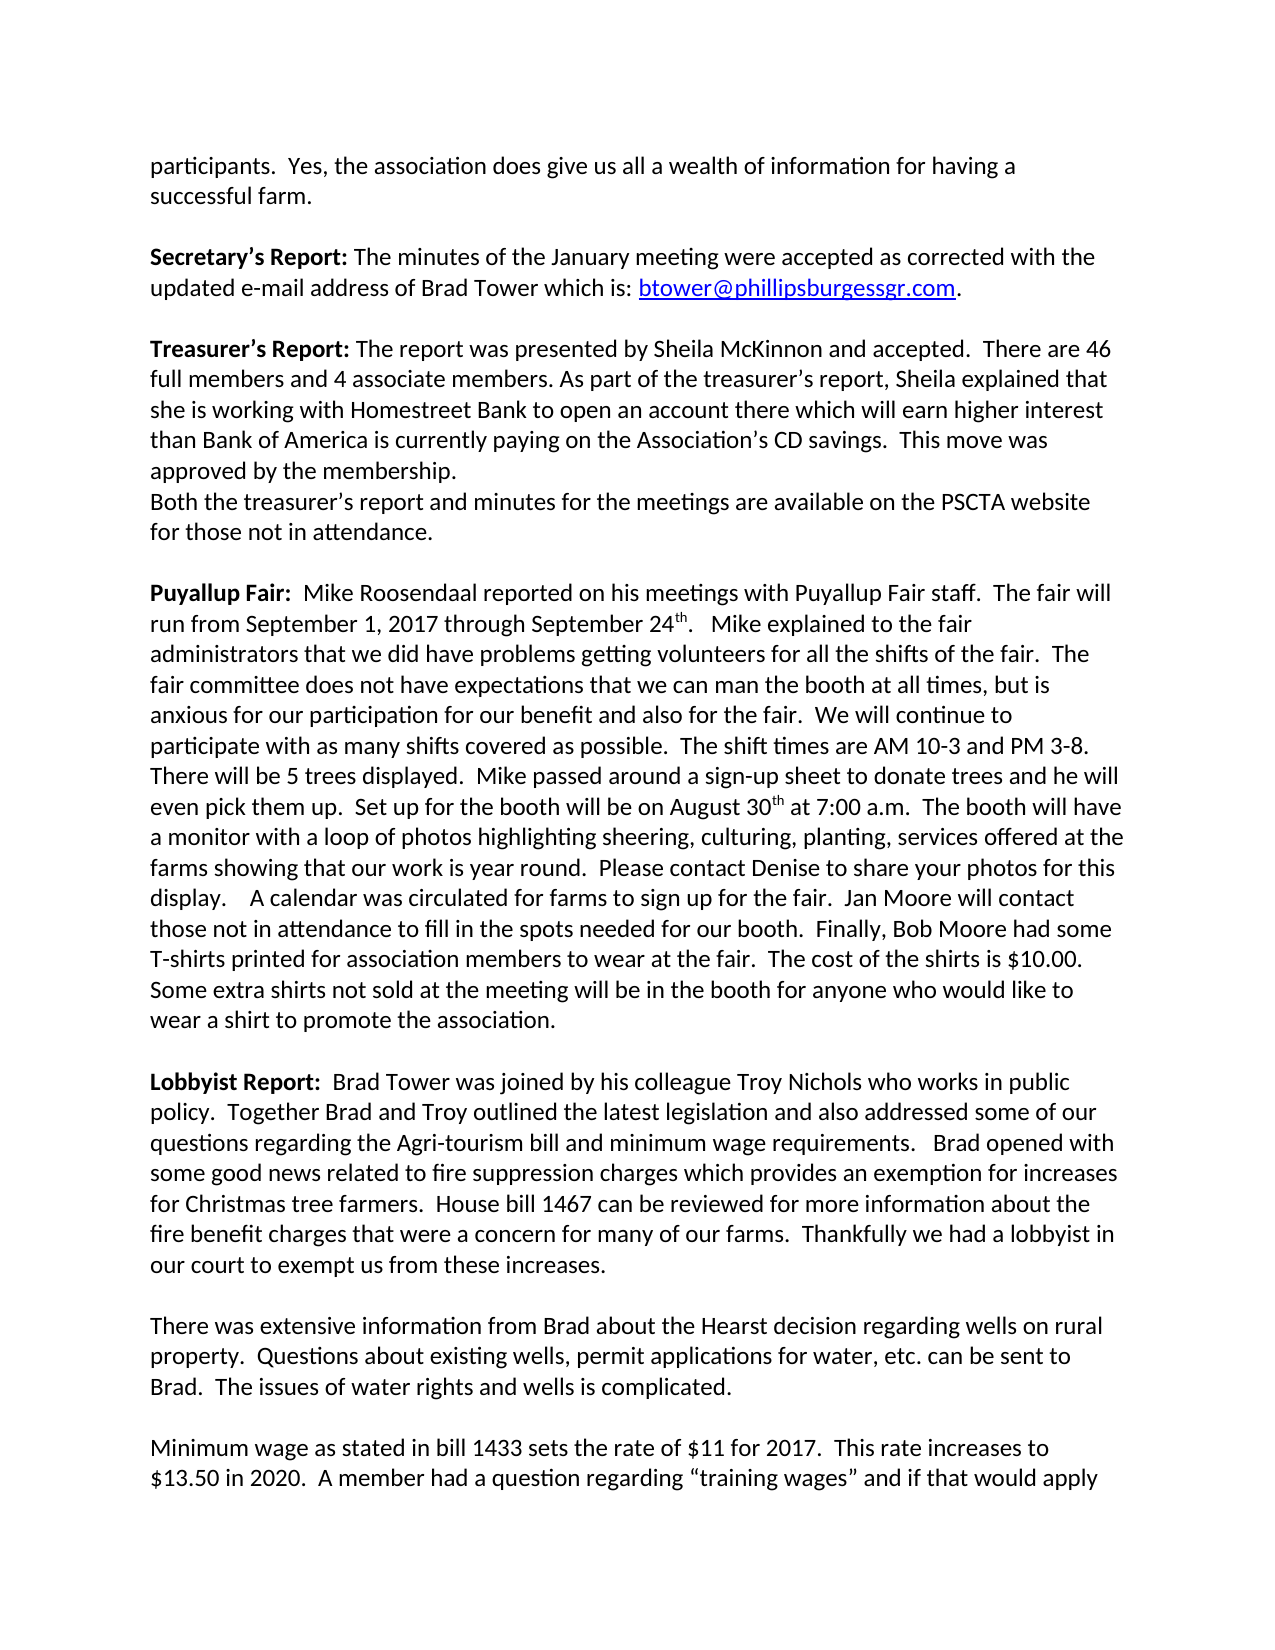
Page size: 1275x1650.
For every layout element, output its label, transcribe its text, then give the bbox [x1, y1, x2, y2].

text Lobbyist Report: Brad Tower was joined by his colleague Troy Nichols who works in public policy. Together Brad and Troy outlined the latest legislation and also addressed some of our questions regarding the Agri-tourism bill and minimum wage requirements. Brad opened with some good news related to fire suppression charges which provides an exemption for increases for Christmas tree farmers. House bill 1467 can be reviewed for more information about the fire benefit charges that were a concern for many of our farms. Thankfully we had a lobbyist in our court to exempt us from these increases. [150, 1066, 1125, 1279]
text Secretary’s Report: The minutes of the January meeting were accepted as corrected with the updated e-mail address of Brad Tower which is: btower@phillipsburgessgr.com. [150, 242, 1125, 303]
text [150, 1432, 1125, 1493]
text Both the treasurer’s report and minutes for the meetings are available on the PSCTA website for those not in attendance. [150, 486, 1125, 547]
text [150, 150, 1125, 211]
text Treasurer’s Report: The report was presented by Sheila McKinnon and accepted. There are 46 full members and 4 associate members. As part of the treasurer’s report, Sheila explained that she is working with Homestreet Bank to open an account there which will earn higher interest than Bank of America is currently paying on the Association’s CD savings. This move was approved by the membership. [150, 333, 1125, 486]
text Puyallup Fair: Mike Roosendaal reported on his meetings with Puyallup Fair staff. The fair will run from September 1, 2017 through September 24th. Mike explained to the fair administrators that we did have problems getting volunteers for all the shifts of the fair. The fair committee does not have expectations that we can man the booth at all times, but is anxious for our participation for our benefit and also for the fair. We will continue to participate with as many shifts covered as possible. The shift times are AM 10-3 and PM 3-8. There will be 5 trees displayed. Mike passed around a sign-up sheet to donate trees and he will even pick them up. Set up for the booth will be on August 30th at 7:00 a.m. The booth will have a monitor with a loop of photos highlighting sheering, culturing, planting, services offered at the farms showing that our work is year round. Please contact Denise to share your photos for this display. A calendar was circulated for farms to sign up for the fair. Jan Moore will contact those not in attendance to fill in the spots needed for our booth. Finally, Bob Moore had some T-shirts printed for association members to wear at the fair. The cost of the shirts is $10.00. Some extra shirts not sold at the meeting will be in the booth for anyone who would like to wear a shirt to promote the association. [150, 577, 1125, 1035]
text There was extensive information from Brad about the Hearst decision regarding wells on rural property. Questions about existing wells, permit applications for water, etc. can be sent to Brad. The issues of water rights and wells is complicated. [150, 1310, 1125, 1401]
